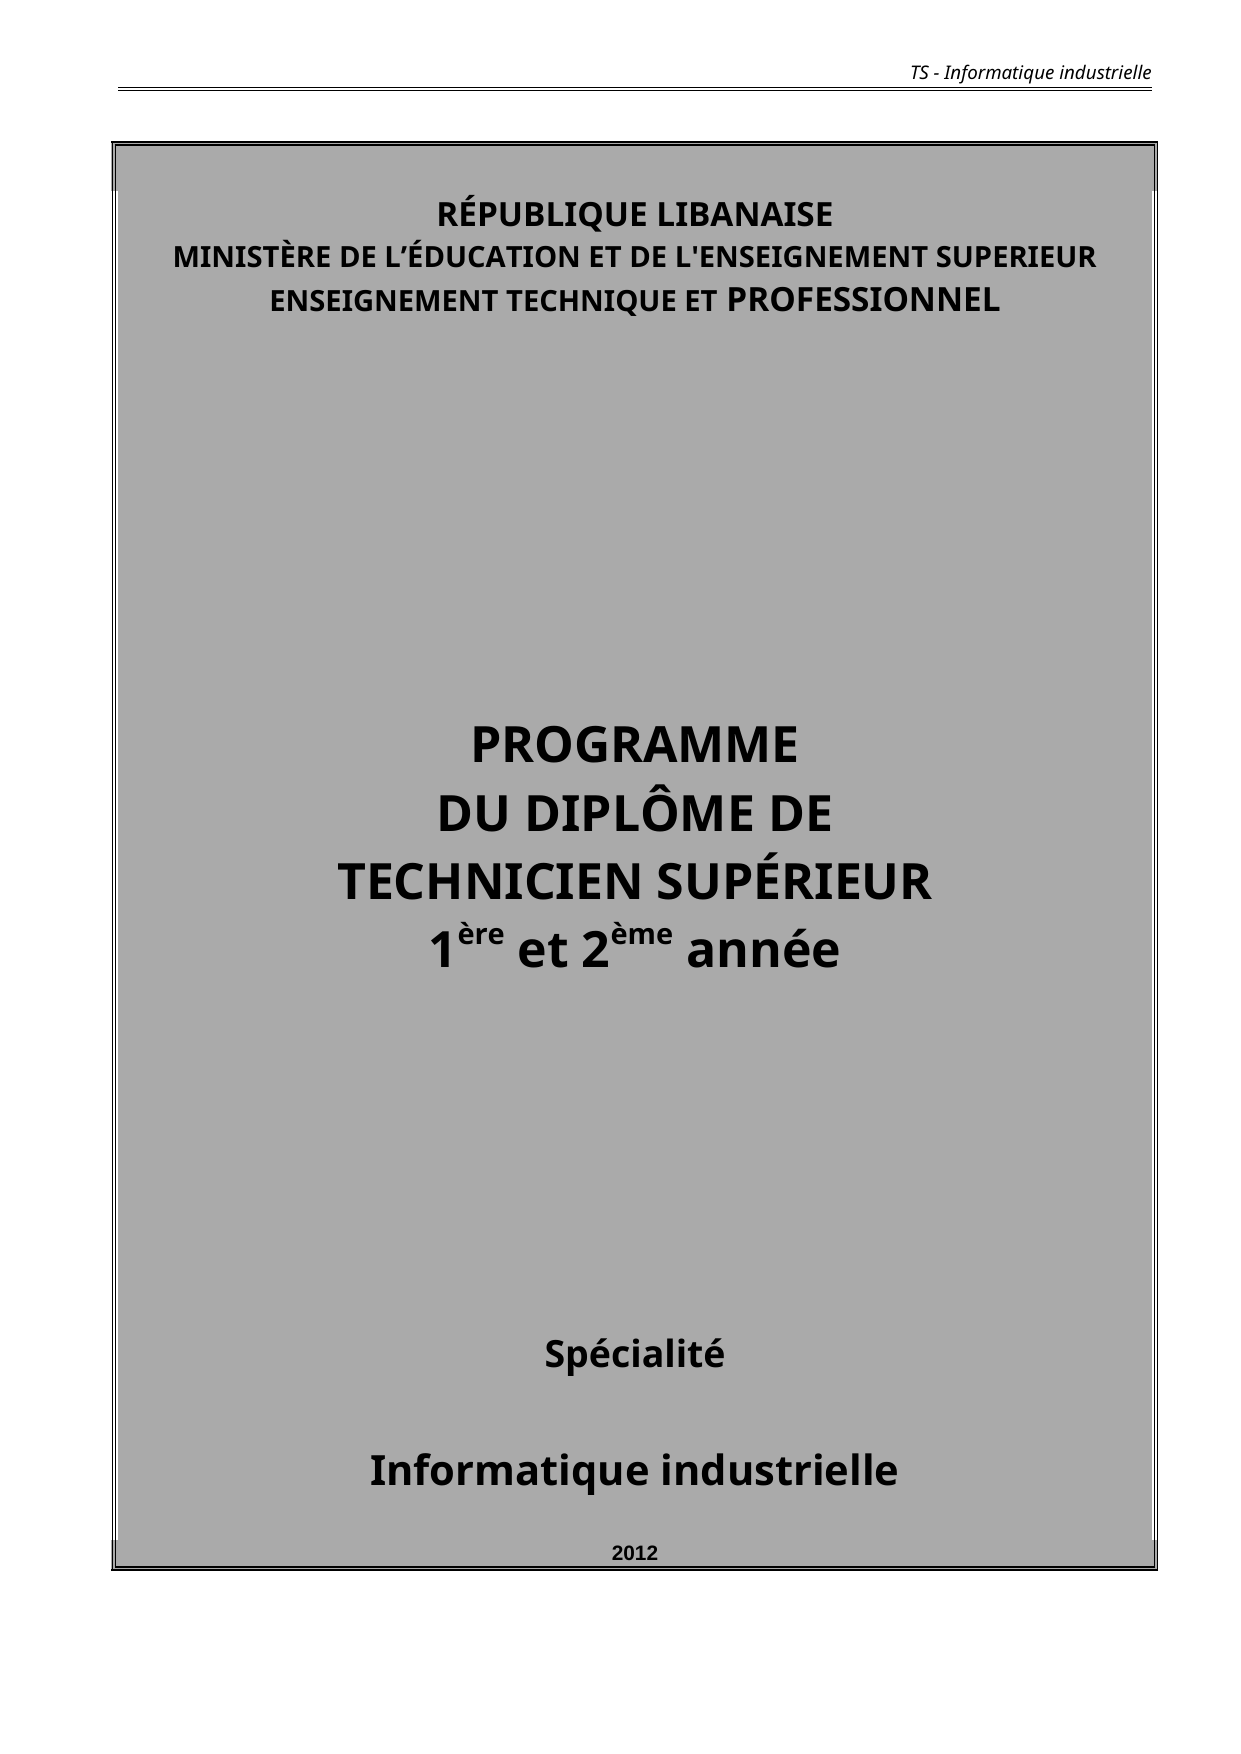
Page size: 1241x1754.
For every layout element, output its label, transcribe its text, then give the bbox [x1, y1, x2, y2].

text Spécialité [118, 1327, 1152, 1378]
text Ministère De l’éducation et de L'enseignement superieur Enseignement Technique Et Professionnel [118, 236, 1152, 321]
text 2012 [116, 1540, 1154, 1566]
text Programme [118, 709, 1152, 778]
text Informatique industrielle [118, 1440, 1152, 1497]
text Technicien Supérieur [118, 846, 1152, 914]
text 1ère et 2ème année [118, 914, 1152, 982]
text République Libanaise [118, 191, 1152, 236]
text du diplôme de [118, 778, 1152, 846]
